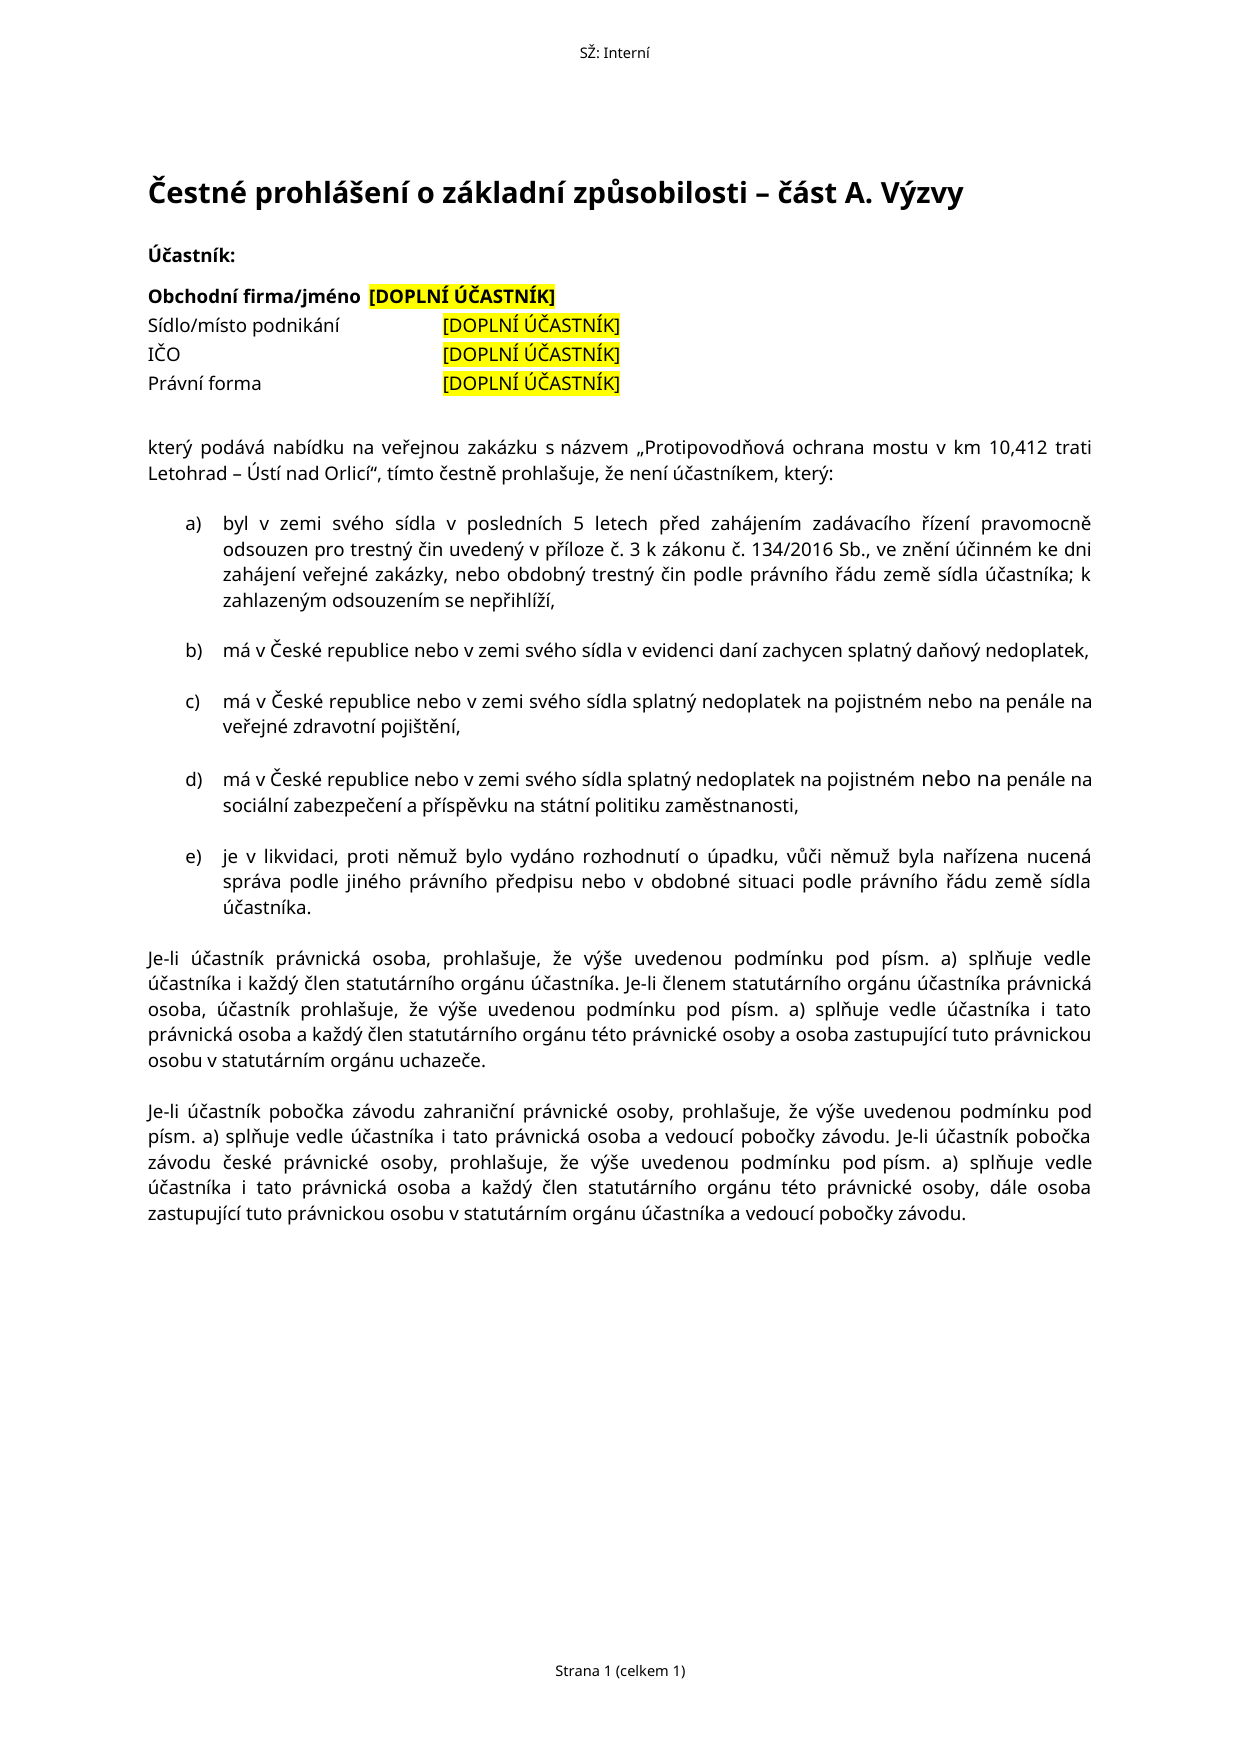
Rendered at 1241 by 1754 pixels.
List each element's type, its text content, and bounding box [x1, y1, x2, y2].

text Je-li účastník právnická osoba, prohlašuje, že výše uvedenou podmínku pod písm. a) splňuje vedle účastníka i každý člen statutárního orgánu účastníka. Je-li členem statutárního orgánu účastníka právnická osoba, účastník prohlašuje, že výše uvedenou podmínku pod písm. a) splňuje vedle účastníka i tato právnická osoba a každý člen statutárního orgánu této právnické osoby a osoba zastupující tuto právnickou osobu v statutárním orgánu uchazeče. [148, 945, 1093, 1072]
list má v České republice nebo v zemi svého sídla splatný nedoplatek na pojistném nebo na penále na sociální zabezpečení a příspěvku na státní politiku zaměstnanosti, [185, 764, 1093, 818]
text který podává nabídku na veřejnou zakázku s názvem „Protipovodňová ochrana mostu v km 10,412 trati Letohrad – Ústí nad Orlicí“, tímto čestně prohlašuje, že není účastníkem, který: [148, 434, 1093, 486]
list má v České republice nebo v zemi svého sídla v evidenci daní zachycen splatný daňový nedoplatek, [185, 638, 1093, 663]
list je v likvidaci, proti němuž bylo vydáno rozhodnutí o úpadku, vůči němuž byla nařízena nucená správa podle jiného právního předpisu nebo v obdobné situaci podle právního řádu země sídla účastníka. [185, 843, 1093, 920]
text Obchodní firma/jméno [DOPLNÍ ÚČASTNÍK] [148, 281, 1093, 310]
list byl v zemi svého sídla v posledních 5 letech před zahájením zadávacího řízení pravomocně odsouzen pro trestný čin uvedený v příloze č. 3 k zákonu č. 134/2016 Sb., ve znění účinném ke dni zahájení veřejné zakázky, nebo obdobný trestný čin podle právního řádu země sídla účastníka; k zahlazeným odsouzením se nepřihlíží, [185, 511, 1093, 613]
text Čestné prohlášení o základní způsobilosti – část A. Výzvy [148, 173, 1093, 212]
text Účastník: [148, 237, 1093, 268]
text IČO [DOPLNÍ ÚČASTNÍK] [148, 339, 1093, 368]
text Právní forma [DOPLNÍ ÚČASTNÍK] [148, 368, 1093, 397]
list má v České republice nebo v zemi svého sídla splatný nedoplatek na pojistném nebo na penále na veřejné zdravotní pojištění, [185, 688, 1093, 739]
text Sídlo/místo podnikání [DOPLNÍ ÚČASTNÍK] [148, 310, 1093, 339]
text Je-li účastník pobočka závodu zahraniční právnické osoby, prohlašuje, že výše uvedenou podmínku pod písm. a) splňuje vedle účastníka i tato právnická osoba a vedoucí pobočky závodu. Je-li účastník pobočka závodu české právnické osoby, prohlašuje, že výše uvedenou podmínku pod písm. a) splňuje vedle účastníka i tato právnická osoba a každý člen statutárního orgánu této právnické osoby, dále osoba zastupující tuto právnickou osobu v statutárním orgánu účastníka a vedoucí pobočky závodu. [148, 1098, 1093, 1226]
